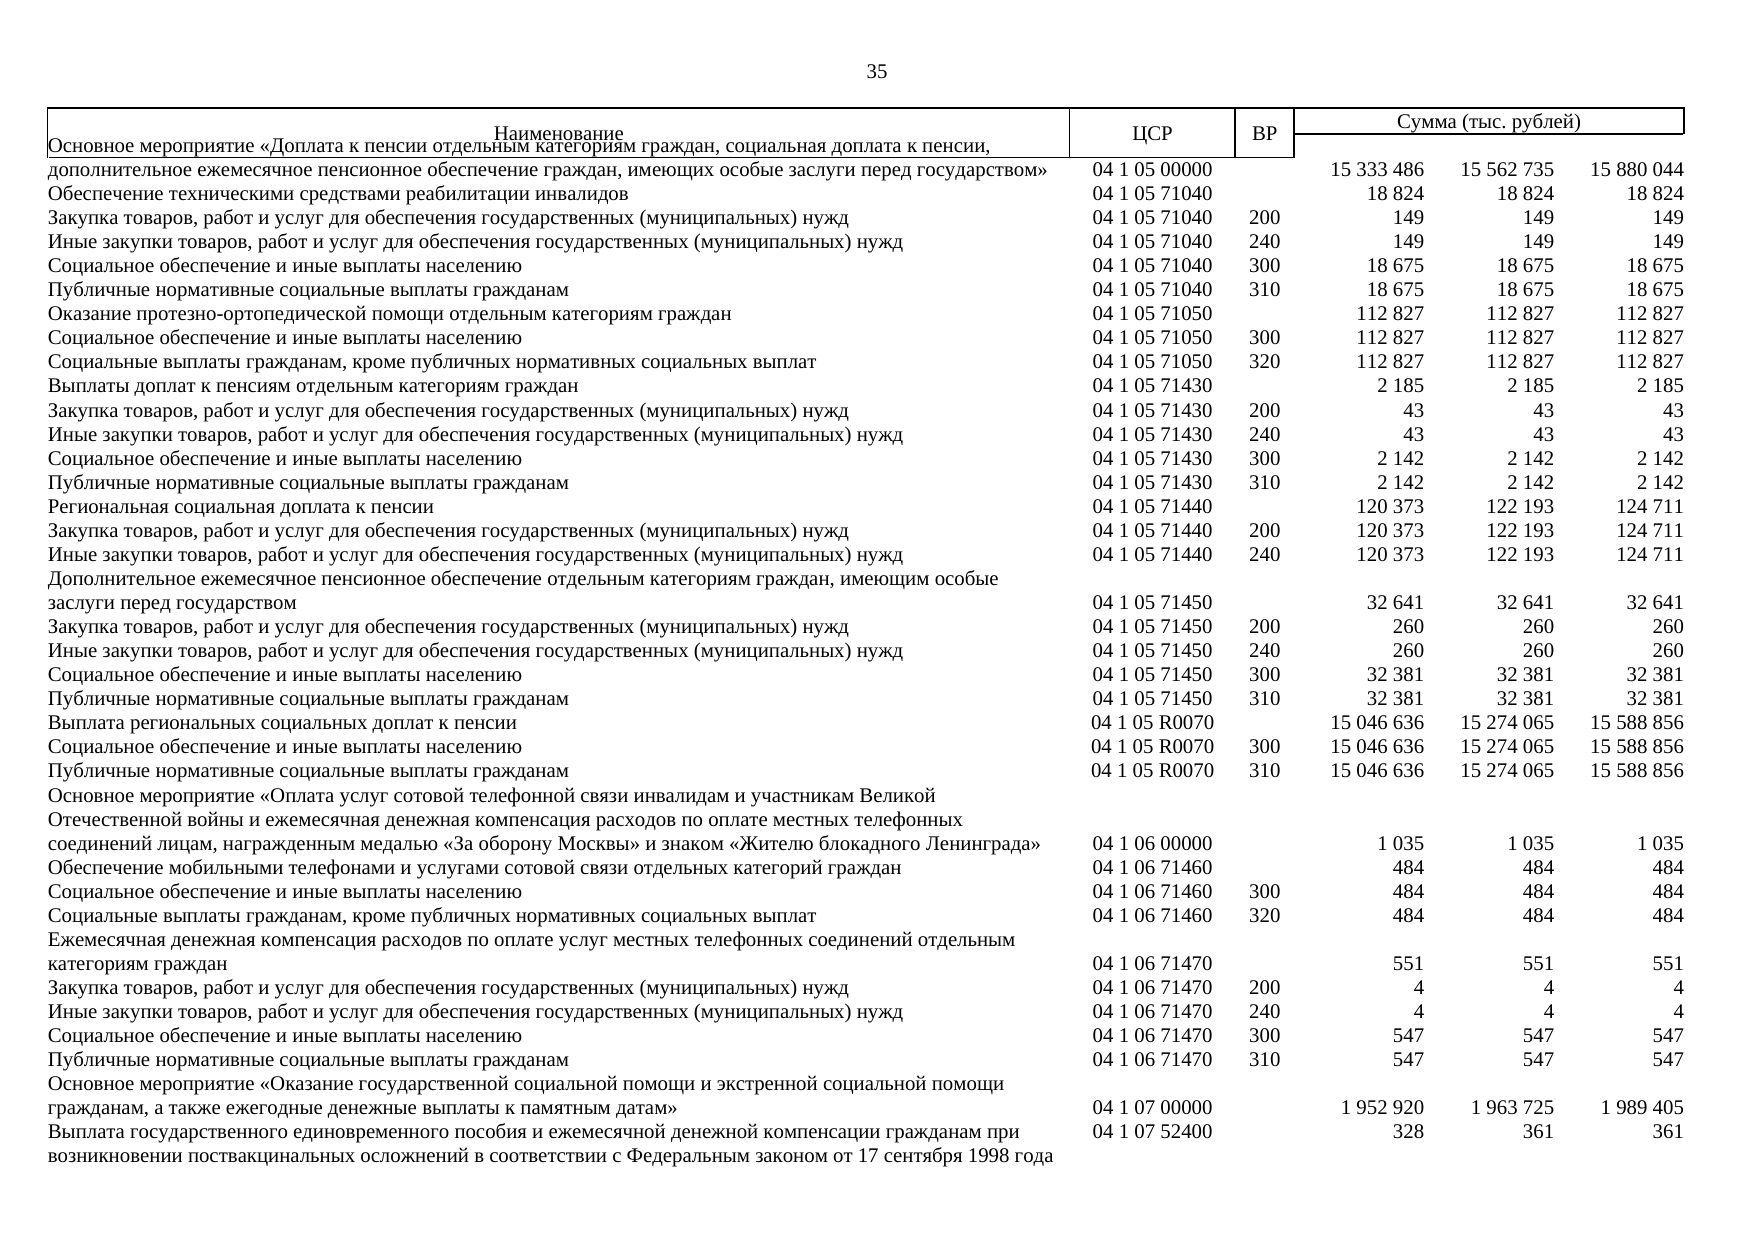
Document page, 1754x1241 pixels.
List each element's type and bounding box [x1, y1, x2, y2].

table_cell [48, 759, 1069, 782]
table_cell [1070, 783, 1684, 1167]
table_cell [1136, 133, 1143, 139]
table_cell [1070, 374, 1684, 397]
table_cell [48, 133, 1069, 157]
table_header [1236, 109, 1293, 133]
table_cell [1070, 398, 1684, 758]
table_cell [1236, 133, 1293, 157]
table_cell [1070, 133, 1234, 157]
table_header [48, 109, 1069, 133]
table_header [1070, 109, 1234, 133]
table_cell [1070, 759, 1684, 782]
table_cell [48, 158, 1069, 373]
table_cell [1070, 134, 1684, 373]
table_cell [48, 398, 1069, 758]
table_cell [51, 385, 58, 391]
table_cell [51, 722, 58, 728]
table_header [1295, 109, 1683, 133]
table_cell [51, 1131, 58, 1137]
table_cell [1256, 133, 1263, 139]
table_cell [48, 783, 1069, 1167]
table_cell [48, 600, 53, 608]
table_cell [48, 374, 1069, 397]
